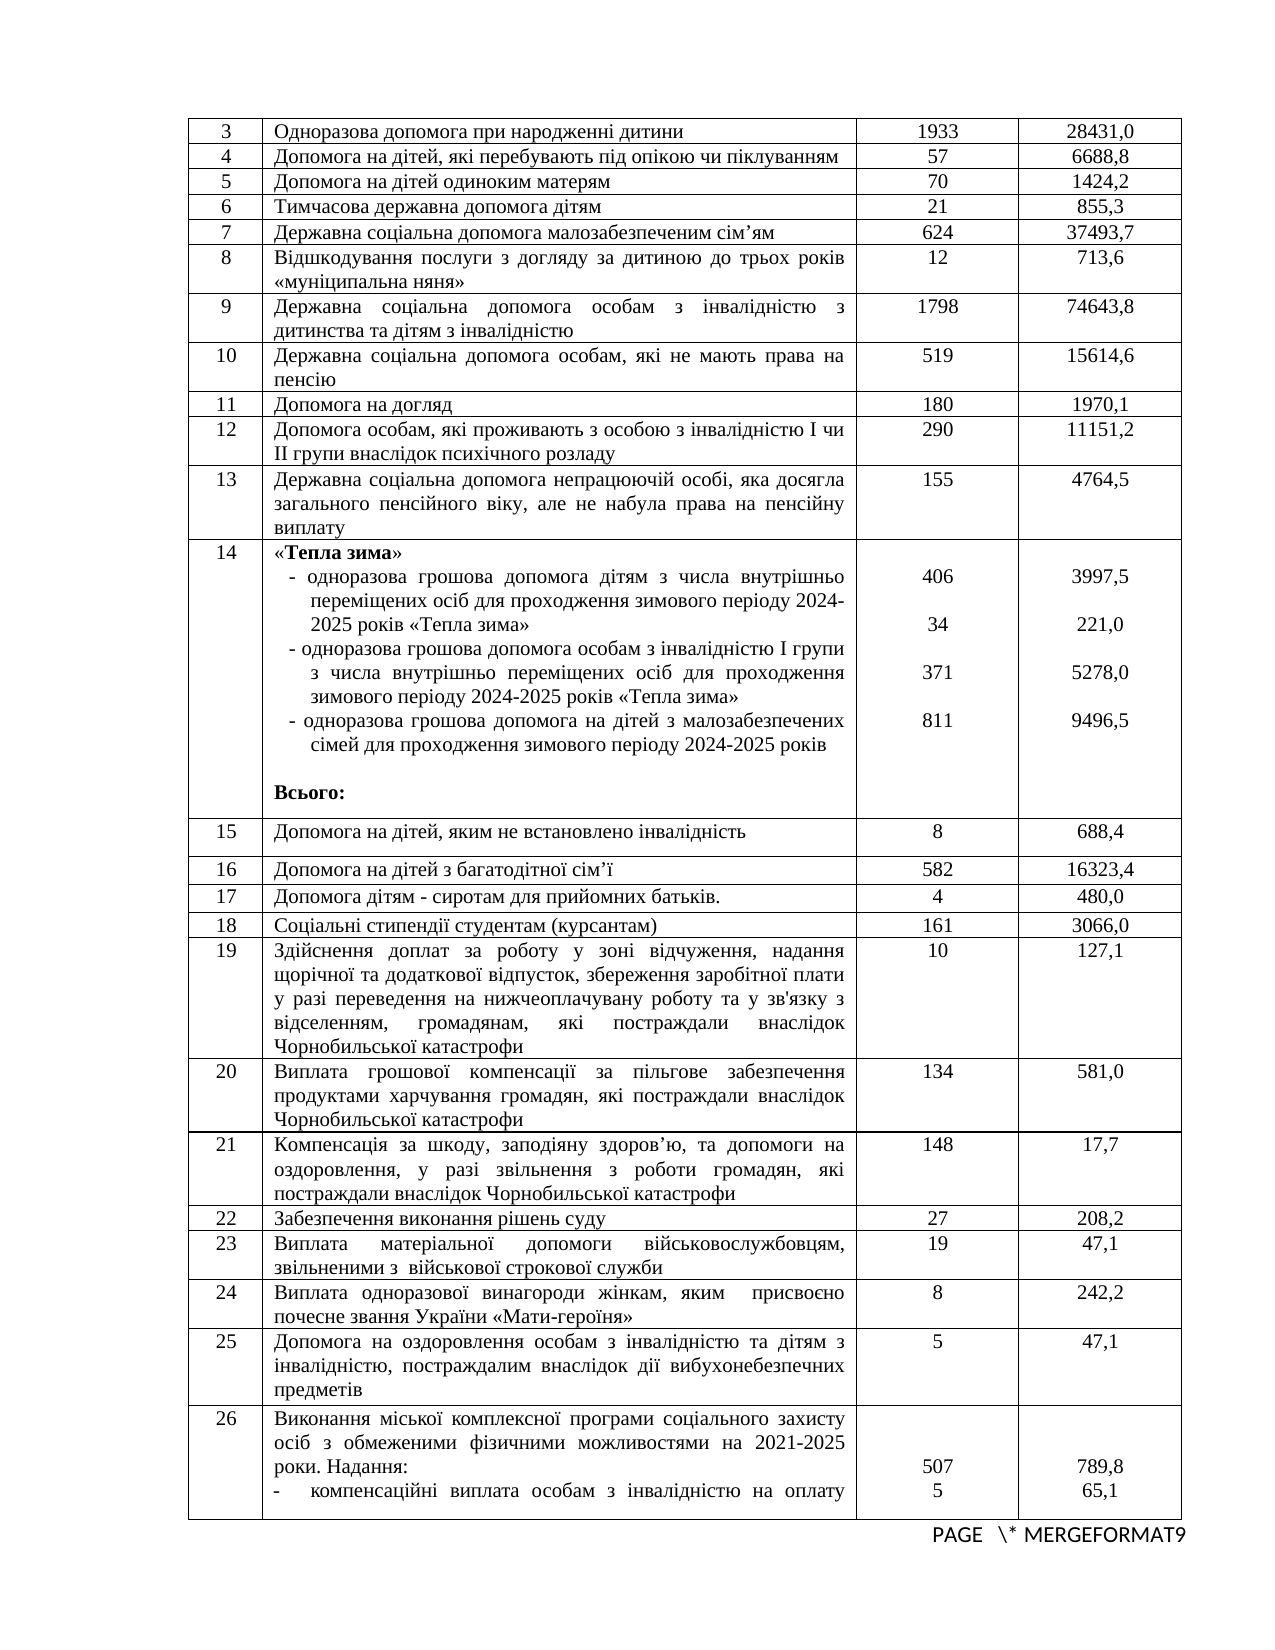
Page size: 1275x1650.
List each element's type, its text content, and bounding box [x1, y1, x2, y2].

table_cell 290 [857, 417, 1018, 465]
table_cell 688,4 [1019, 819, 1181, 856]
table_cell 242,2 [1019, 1280, 1181, 1328]
table_cell 713,6 [1019, 245, 1181, 293]
table_cell 581,0 [1019, 1059, 1181, 1131]
table_cell 27 [857, 1206, 1018, 1230]
table_cell Державна соціальна допомога непрацюючій особі, яка досягла загального пенсійного віку, але не набула права на пенсійну виплату [263, 466, 856, 539]
table_cell 134 [857, 1059, 1018, 1131]
table_cell 161 [857, 913, 1018, 937]
table_cell Виплата грошової компенсації за пільгове забезпечення продуктами харчування громадян, які постраждали внаслідок Чорнобильської катастрофи [263, 1059, 856, 1131]
table_cell Державна соціальна допомога особам з інвалідністю з дитинства та дітям з інвалідністю [263, 294, 856, 342]
table_cell Компенсація за шкоду, заподіяну здоров’ю, та допомоги на оздоровлення, у разі звільнення з роботи громадян, які постраждали внаслідок Чорнобильської катастрофи [263, 1133, 856, 1204]
table_cell Допомога особам, які проживають з особою з інвалідністю І чи ІІ групи внаслідок психічного розладу [263, 417, 856, 465]
table_cell 11 [189, 392, 262, 416]
table_cell Допомога дітям - сиротам для прийомних батьків. [263, 885, 856, 912]
table_cell 4 [857, 885, 1018, 912]
table_cell 17,7 [1019, 1133, 1181, 1204]
table_cell 507 5 13 317 7 1 [857, 1406, 1018, 1519]
table_cell 47,1 [1019, 1231, 1181, 1279]
table_cell 12 [189, 417, 262, 465]
table_cell 8 [857, 1280, 1018, 1328]
table_cell 22 [189, 1206, 262, 1230]
table_cell Виплата одноразової винагороди жінкам, яким присвоєно почесне звання України «Мати-героїня» [263, 1280, 856, 1328]
table_cell 1970,1 [1019, 392, 1181, 416]
table_cell Допомога на догляд [263, 392, 856, 416]
table_cell Допомога на дітей, яким не встановлено інвалідність [263, 819, 856, 856]
table_cell 10 [857, 938, 1018, 1058]
table_cell 155 [857, 466, 1018, 539]
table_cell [1019, 1406, 1181, 1519]
table_cell Допомога на дітей, які перебувають під опікою чи піклуванням [263, 144, 856, 168]
table_cell 5 [857, 1329, 1018, 1405]
table_cell Здійснення доплат за роботу у зоні відчуження, надання щорічної та додаткової відпусток, збереження заробітної плати у разі переведення на нижчеоплачувану роботу та у зв'язку з відселенням, громадянам, які постраждали внаслідок Чорнобильської катастрофи [263, 938, 856, 1058]
table_cell 3997,5 221,0 5278,0 9496,5 [1019, 540, 1181, 818]
table_cell 519 [857, 343, 1018, 391]
table_cell 3 [189, 119, 262, 143]
table_cell 7 [189, 220, 262, 244]
table_cell 148 [857, 1133, 1018, 1204]
table_cell 4 [189, 144, 262, 168]
table_cell 14 [189, 540, 262, 818]
table_cell 23 [189, 1231, 262, 1279]
table_cell 15614,6 [1019, 343, 1181, 391]
table_cell 855,3 [1019, 195, 1181, 218]
table_cell Допомога на оздоровлення особам з інвалідністю та дітям з інвалідністю, постраждалим внаслідок дії вибухонебезпечних предметів [263, 1329, 856, 1405]
table_cell Одноразова допомога при народженні дитини [263, 119, 856, 143]
table_cell 28431,0 [1019, 119, 1181, 143]
table_cell Забезпечення виконання рішень суду [263, 1206, 856, 1230]
table_cell Допомога на дітей одиноким матерям [263, 169, 856, 193]
table_cell Допомога на дітей з багатодітної сім’ї [263, 857, 856, 883]
table_cell Державна соціальна допомога малозабезпеченим сім’ям [263, 220, 856, 244]
table_cell 25 [189, 1329, 262, 1405]
table_cell 21 [857, 195, 1018, 218]
table_cell Виплата матеріальної допомоги військовослужбовцям, звільненими з військової строкової служби [263, 1231, 856, 1279]
table_cell 21 [189, 1133, 262, 1204]
table_cell 180 [857, 392, 1018, 416]
table_cell 16323,4 [1019, 857, 1181, 883]
table_cell 15 [189, 819, 262, 856]
table_cell 208,2 [1019, 1206, 1181, 1230]
table_cell 11151,2 [1019, 417, 1181, 465]
table_cell 8 [857, 819, 1018, 856]
table_cell 16 [189, 857, 262, 883]
table_cell 19 [189, 938, 262, 1058]
table_cell 1798 [857, 294, 1018, 342]
table_cell 57 [857, 144, 1018, 168]
table_cell Тимчасова державна допомога дітям [263, 195, 856, 218]
table_cell «Тепла зима» - одноразова грошова допомога дітям з числа внутрішньо переміщених осіб для проходження зимового періоду 2024-2025 років «Тепла зима» - одноразова грошова допомога особам з інвалідністю І групи з числа внутрішньо переміщених осіб для проходження зимового періоду 2024-2025 років «Тепла зима» - одноразова грошова допомога на дітей з малозабезпечених сімей для проходження зимового періоду 2024-2025 років Всього: [263, 540, 856, 818]
table_cell 20 [189, 1059, 262, 1131]
table_cell 19 [857, 1231, 1018, 1279]
table_cell 8 [189, 245, 262, 293]
table_cell 10 [189, 343, 262, 391]
table_cell 1424,2 [1019, 169, 1181, 193]
table_cell 26 [189, 1406, 262, 1519]
table_cell 47,1 [1019, 1329, 1181, 1405]
table_cell 24 [189, 1280, 262, 1328]
table_cell 582 [857, 857, 1018, 883]
table_cell 1933 [857, 119, 1018, 143]
table_cell 74643,8 [1019, 294, 1181, 342]
table_cell 13 [189, 466, 262, 539]
table_cell 6688,8 [1019, 144, 1181, 168]
table_cell 5 [189, 169, 262, 193]
table_cell 6 [189, 195, 262, 218]
table_cell 4764,5 [1019, 466, 1181, 539]
table_cell 624 [857, 220, 1018, 244]
table_cell 480,0 [1019, 885, 1181, 912]
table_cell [263, 1406, 856, 1519]
table_cell 18 [189, 913, 262, 937]
table_cell Соціальні стипендії студентам (курсантам) [263, 913, 856, 937]
table_cell 127,1 [1019, 938, 1181, 1058]
table_cell 406 34 371 811 [857, 540, 1018, 818]
table_cell 70 [857, 169, 1018, 193]
table_cell 37493,7 [1019, 220, 1181, 244]
table_cell 12 [857, 245, 1018, 293]
table_cell 9 [189, 294, 262, 342]
table_cell Відшкодування послуги з догляду за дитиною до трьох років «муніципальна няня» [263, 245, 856, 293]
table_cell 17 [189, 885, 262, 912]
table_cell Державна соціальна допомога особам, які не мають права на пенсію [263, 343, 856, 391]
table_cell 3066,0 [1019, 913, 1181, 937]
